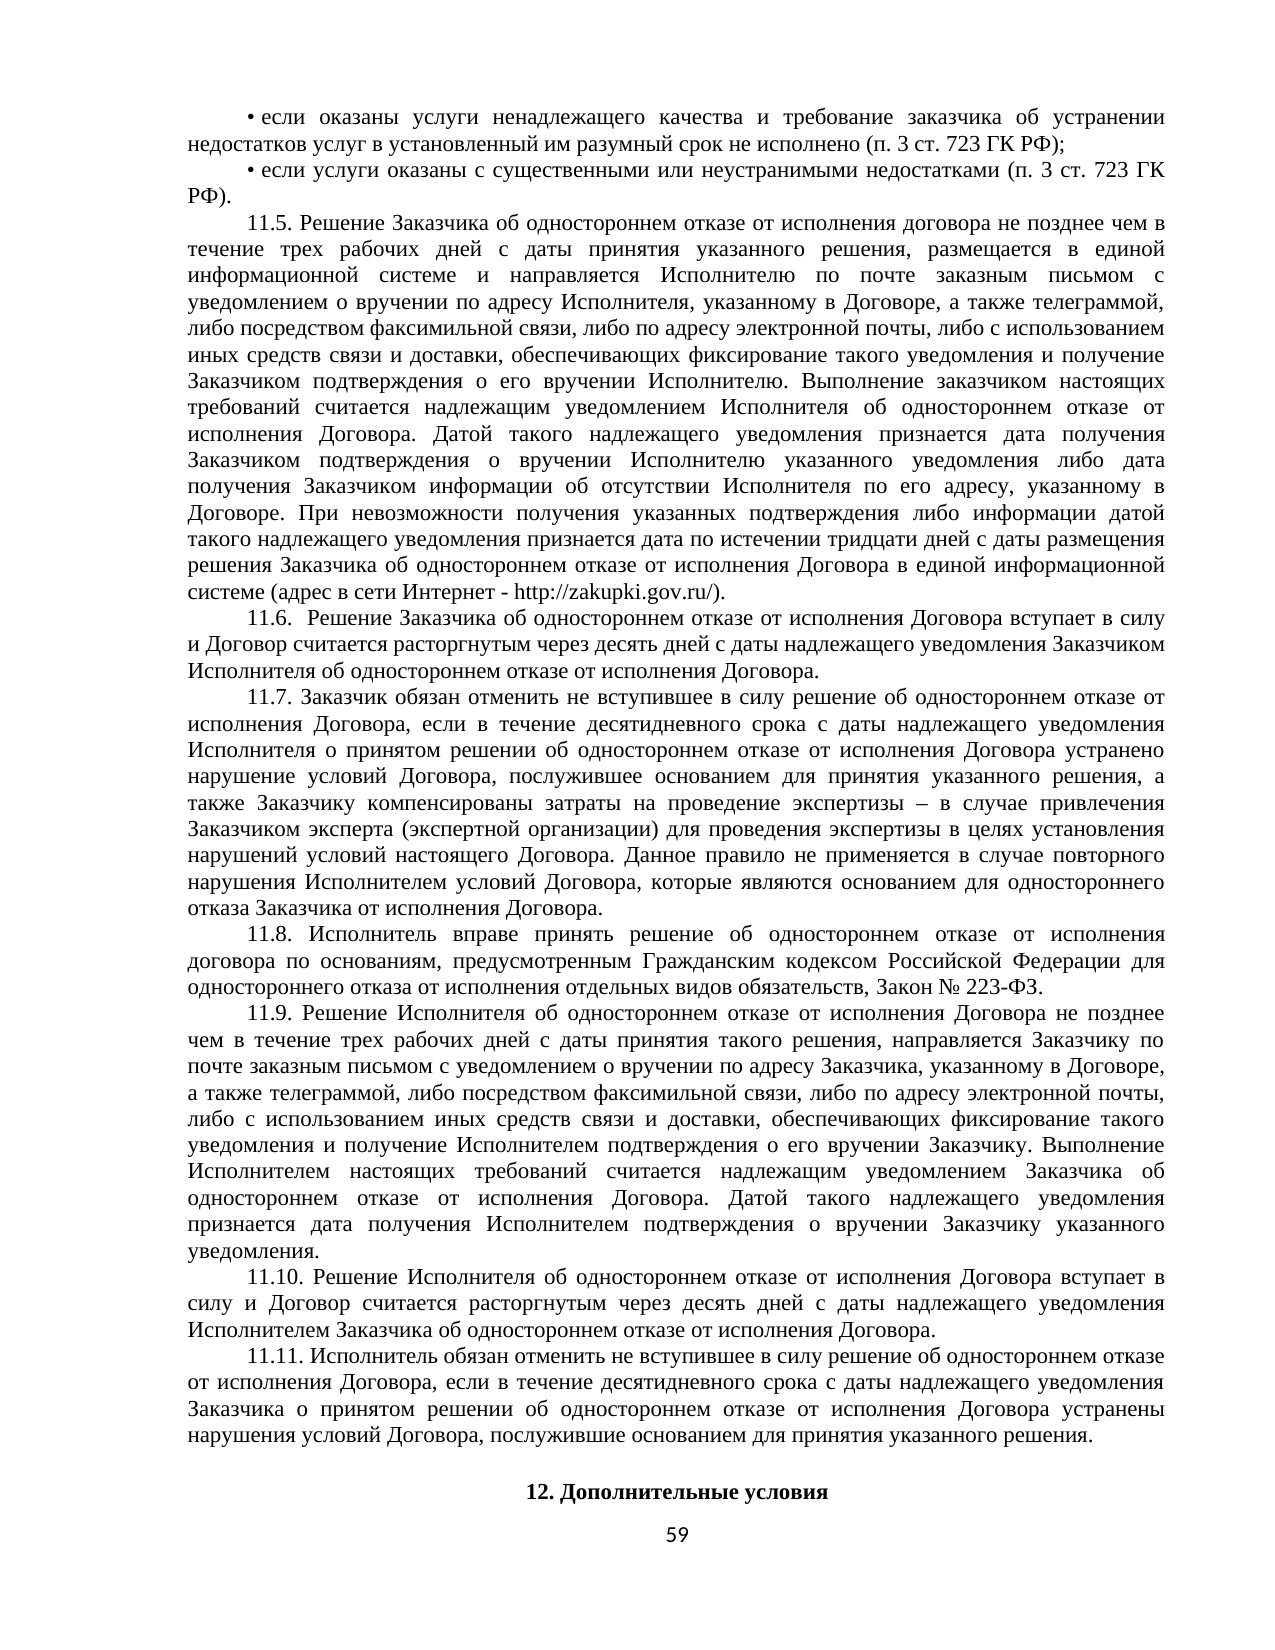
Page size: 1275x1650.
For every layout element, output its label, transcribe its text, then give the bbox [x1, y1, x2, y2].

text 11.9. Решение Исполнителя об одностороннем отказе от исполнения Договора не позднее чем в течение трех рабочих дней с даты принятия такого решения, направляется Заказчику по почте заказным письмом с уведомлением о вручении по адресу Заказчика, указанному в Договоре, а также телеграммой, либо посредством факсимильной связи, либо по адресу электронной почты, либо с использованием иных средств связи и доставки, обеспечивающих фиксирование такого уведомления и получение Исполнителем подтверждения о его вручении Заказчику. Выполнение Исполнителем настоящих требований считается надлежащим уведомлением Заказчика об одностороннем отказе от исполнения Договора. Датой такого надлежащего уведомления признается дата получения Исполнителем подтверждения о вручении Заказчику указанного уведомления. [187, 999, 1167, 1263]
text 11.7. Заказчик обязан отменить не вступившее в силу решение об одностороннем отказе от исполнения Договора, если в течение десятидневного срока с даты надлежащего уведомления Исполнителя о принятом решении об одностороннем отказе от исполнения Договора устранено нарушение условий Договора, послужившее основанием для принятия указанного решения, а также Заказчику компенсированы затраты на проведение экспертизы – в случае привлечения Заказчиком эксперта (экспертной организации) для проведения экспертизы в целях установления нарушений условий настоящего Договора. Данное правило не применяется в случае повторного нарушения Исполнителем условий Договора, которые являются основанием для одностороннего отказа Заказчика от исполнения Договора. [187, 683, 1167, 920]
text 12. Дополнительные условия [187, 1478, 1167, 1504]
text • если услуги оказаны с существенными или неустранимыми недостатками (п. 3 ст. 723 ГК РФ). [187, 156, 1167, 209]
text • если оказаны услуги ненадлежащего качества и требование заказчика об устранении недостатков услуг в установленный им разумный срок не исполнено (п. 3 ст. 723 ГК РФ); [187, 103, 1167, 156]
text 11.6. Решение Заказчика об одностороннем отказе от исполнения Договора вступает в силу и Договор считается расторгнутым через десять дней с даты надлежащего уведомления Заказчиком Исполнителя об одностороннем отказе от исполнения Договора. [187, 604, 1167, 683]
text 11.5. Решение Заказчика об одностороннем отказе от исполнения договора не позднее чем в течение трех рабочих дней с даты принятия указанного решения, размещается в единой информационной системе и направляется Исполнителю по почте заказным письмом с уведомлением о вручении по адресу Исполнителя, указанному в Договоре, а также телеграммой, либо посредством факсимильной связи, либо по адресу электронной почты, либо с использованием иных средств связи и доставки, обеспечивающих фиксирование такого уведомления и получение Заказчиком подтверждения о его вручении Исполнителю. Выполнение заказчиком настоящих требований считается надлежащим уведомлением Исполнителя об одностороннем отказе от исполнения Договора. Датой такого надлежащего уведомления признается дата получения Заказчиком подтверждения о вручении Исполнителю указанного уведомления либо дата получения Заказчиком информации об отсутствии Исполнителя по его адресу, указанному в Договоре. При невозможности получения указанных подтверждения либо информации датой такого надлежащего уведомления признается дата по истечении тридцати дней с даты размещения решения Заказчика об одностороннем отказе от исполнения Договора в единой информационной системе (адрес в сети Интернет - http://zakupki.gov.ru/). [187, 209, 1167, 604]
text 11.11. Исполнитель обязан отменить не вступившее в силу решение об одностороннем отказе от исполнения Договора, если в течение десятидневного срока с даты надлежащего уведомления Заказчика о принятом решении об одностороннем отказе от исполнения Договора устранены нарушения условий Договора, послужившие основанием для принятия указанного решения. [187, 1342, 1167, 1447]
text 11.8. Исполнитель вправе принять решение об одностороннем отказе от исполнения договора по основаниям, предусмотренным Гражданским кодексом Российской Федерации для одностороннего отказа от исполнения отдельных видов обязательств, Закон № 223-ФЗ. [187, 920, 1167, 999]
text 11.10. Решение Исполнителя об одностороннем отказе от исполнения Договора вступает в силу и Договор считается расторгнутым через десять дней с даты надлежащего уведомления Исполнителем Заказчика об одностороннем отказе от исполнения Договора. [187, 1263, 1167, 1342]
